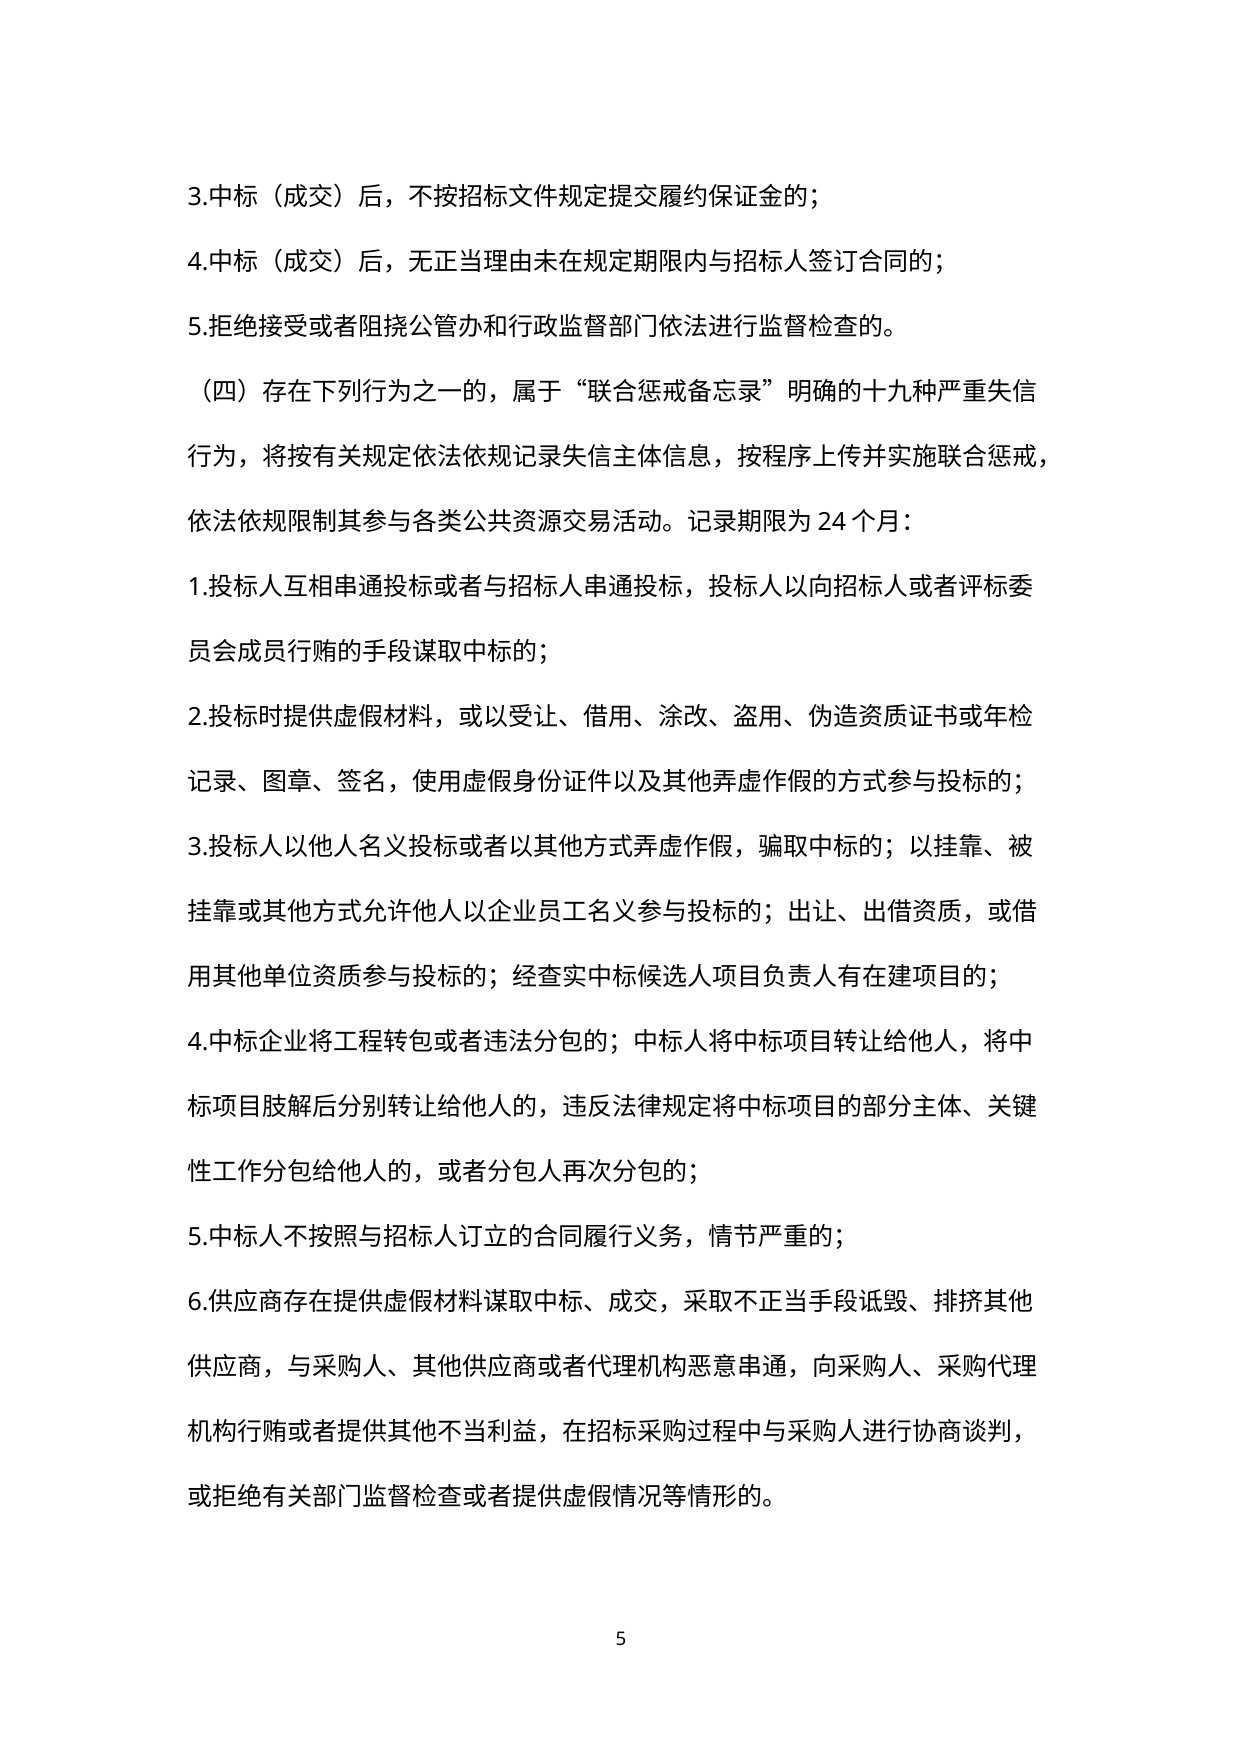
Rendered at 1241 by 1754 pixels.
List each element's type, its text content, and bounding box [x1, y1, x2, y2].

text 5.中标人不按照与招标人订立的合同履行义务，情节严重的； [187, 1202, 1053, 1267]
text 4.中标企业将工程转包或者违法分包的；中标人将中标项目转让给他人，将中标项目肢解后分别转让给他人的，违反法律规定将中标项目的部分主体、关键性工作分包给他人的，或者分包人再次分包的； [187, 1007, 1053, 1202]
text 1.投标人互相串通投标或者与招标人串通投标，投标人以向招标人或者评标委员会成员行贿的手段谋取中标的； [187, 552, 1053, 682]
text 3.中标（成交）后，不按招标文件规定提交履约保证金的； [187, 162, 1053, 227]
text 5.拒绝接受或者阻挠公管办和行政监督部门依法进行监督检查的。 [187, 292, 1053, 357]
text 3.投标人以他人名义投标或者以其他方式弄虚作假，骗取中标的；以挂靠、被挂靠或其他方式允许他人以企业员工名义参与投标的；出让、出借资质，或借用其他单位资质参与投标的；经查实中标候选人项目负责人有在建项目的； [187, 812, 1053, 1007]
text 4.中标（成交）后，无正当理由未在规定期限内与招标人签订合同的； [187, 227, 1053, 292]
text 2.投标时提供虚假材料，或以受让、借用、涂改、盗用、伪造资质证书或年检记录、图章、签名，使用虚假身份证件以及其他弄虚作假的方式参与投标的； [187, 682, 1053, 812]
text 6.供应商存在提供虚假材料谋取中标、成交，采取不正当手段诋毁、排挤其他供应商，与采购人、其他供应商或者代理机构恶意串通，向采购人、采购代理机构行贿或者提供其他不当利益，在招标采购过程中与采购人进行协商谈判，或拒绝有关部门监督检查或者提供虚假情况等情形的。 [187, 1267, 1053, 1527]
text （四）存在下列行为之一的，属于“联合惩戒备忘录”明确的十九种严重失信行为，将按有关规定依法依规记录失信主体信息，按程序上传并实施联合惩戒，依法依规限制其参与各类公共资源交易活动。记录期限为24个月： [187, 357, 1053, 552]
